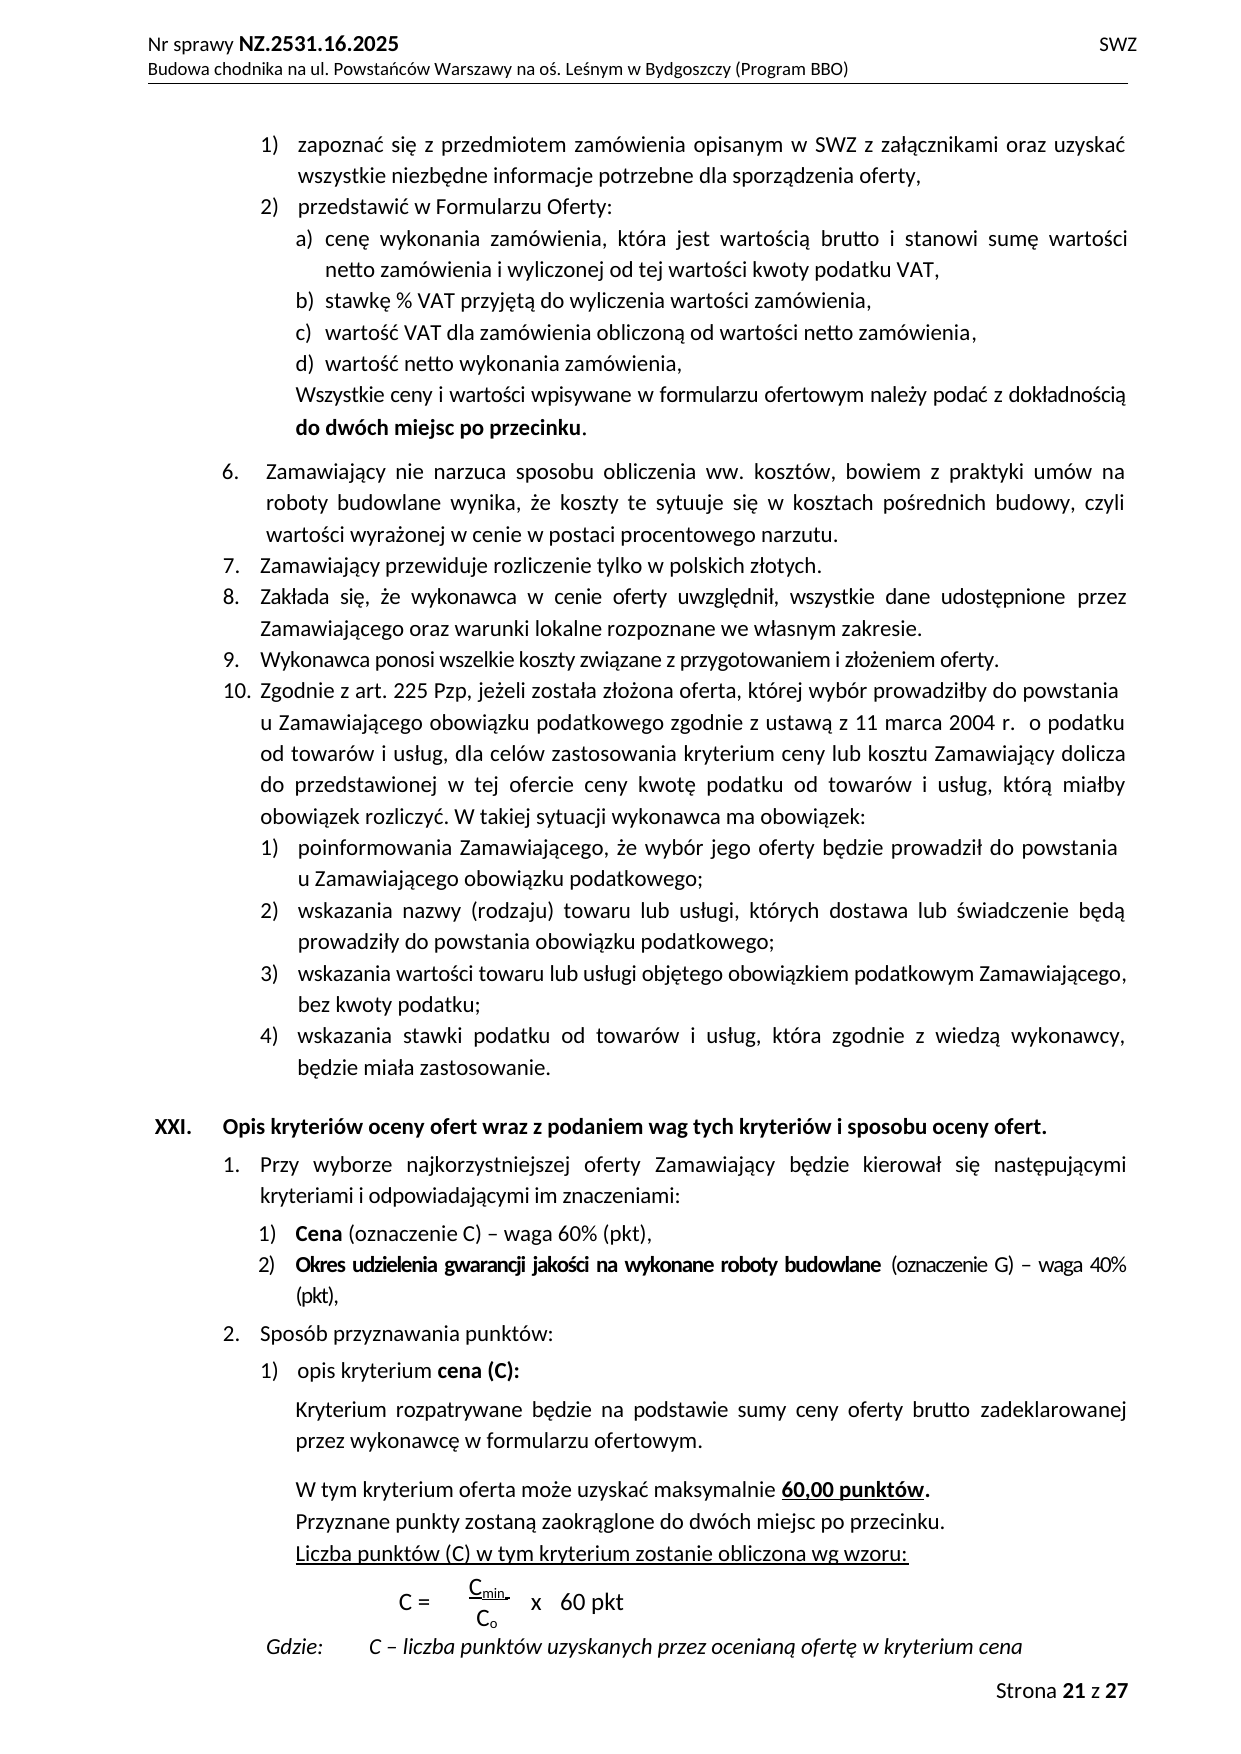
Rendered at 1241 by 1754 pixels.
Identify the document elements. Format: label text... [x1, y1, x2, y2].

list Kryterium rozpatrywane będzie na podstawie sumy ceny oferty brutto zadeklarowanej przez wykonawcę w formularzu ofertowym. [295, 1395, 1127, 1454]
list cenę wykonania zamówienia, która jest wartością brutto i stanowi sumę wartości netto zamówienia i wyliczonej od tej wartości kwoty podatku VAT, [295, 224, 1128, 283]
list zapoznać się z przedmiotem zamówienia opisanym w SWZ z załącznikami oraz uzyskać wszystkie niezbędne informacje potrzebne dla sporządzenia oferty, [260, 130, 1127, 189]
list Zakłada się, że wykonawca w cenie oferty uwzględnił, wszystkie dane udostępnione przez Zamawiającego oraz warunki lokalne rozpoznane we własnym zakresie. [223, 582, 1127, 642]
list wartość VAT dla zamówienia obliczoną od wartości netto zamówienia, [295, 318, 1128, 346]
text Wszystkie ceny i wartości wpisywane w formularzu ofertowym należy podać z dokładnością do dwóch miejsc po przecinku. [295, 381, 1127, 441]
list wskazania nazwy (rodzaju) towaru lub usługi, których dostawa lub świadczenie będą prowadziły do powstania obowiązku podatkowego; [260, 896, 1127, 955]
list Opis kryteriów oceny ofert wraz z podaniem wag tych kryteriów i sposobu oceny ofert. [192, 1112, 1127, 1140]
list Wykonawca ponosi wszelkie koszty związane z przygotowaniem i złożeniem oferty. [223, 645, 1127, 673]
list Zgodnie z art. 225 Pzp, jeżeli została złożona oferta, której wybór prowadziłby do powstania u Zamawiającego obowiązku podatkowego zgodnie z ustawą z 11 marca 2004 r. o podatku od towarów i usług, dla celów zastosowania kryterium ceny lub kosztu Zamawiający dolicza do przedstawionej w tej ofercie ceny kwotę podatku od towarów i usług, którą miałby obowiązek rozliczyć. W takiej sytuacji wykonawca ma obowiązek: [223, 676, 1127, 830]
text Liczba punktów (C) w tym kryterium zostanie obliczona wg wzoru: [295, 1539, 1127, 1567]
table_header x [523, 1571, 553, 1632]
list Sposób przyznawania punktów: [223, 1319, 1127, 1347]
list wskazania stawki podatku od towarów i usług, która zgodnie z wiedzą wykonawcy, będzie miała zastosowanie. [260, 1021, 1127, 1081]
list Przy wyborze najkorzystniejszej oferty Zamawiający będzie kierował się następującymi kryteriami i odpowiadającymi im znaczeniami: [223, 1150, 1127, 1209]
list wskazania wartości towaru lub usługi objętego obowiązkiem podatkowym Zamawiającego, bez kwoty podatku; [260, 959, 1127, 1018]
text W tym kryterium oferta może uzyskać maksymalnie 60,00 punktów. [295, 1475, 1127, 1503]
text Gdzie: C – liczba punktów uzyskanych przez ocenianą ofertę w kryterium cena [266, 1632, 1127, 1660]
table_header 60 pkt [553, 1571, 641, 1632]
list poinformowania Zamawiającego, że wybór jego oferty będzie prowadził do powstania u Zamawiającego obowiązku podatkowego; [260, 833, 1127, 893]
list opis kryterium cena (C): [260, 1357, 1127, 1384]
table_header C = [391, 1571, 450, 1632]
list wartość netto wykonania zamówienia, [295, 349, 1128, 377]
text Przyznane punkty zostaną zaokrąglone do dwóch miejsc po przecinku. [295, 1507, 1127, 1535]
list Okres udzielenia gwarancji jakości na wykonane roboty budowlane (oznaczenie G) – waga 40% (pkt), [258, 1250, 1127, 1309]
list stawkę % VAT przyjętą do wyliczenia wartości zamówienia, [295, 286, 1128, 314]
list przedstawić w Formularzu Oferty: [260, 192, 1127, 220]
list Cena (oznaczenie C) – waga 60% (pkt), [258, 1219, 1127, 1247]
table_header Cmin Co [450, 1571, 523, 1632]
list Zamawiający nie narzuca sposobu obliczenia ww. kosztów, bowiem z praktyki umów na roboty budowlane wynika, że koszty te sytuuje się w kosztach pośrednich budowy, czyli wartości wyrażonej w cenie w postaci procentowego narzutu. [222, 457, 1127, 548]
list Zamawiający przewiduje rozliczenie tylko w polskich złotych. [223, 551, 1127, 579]
